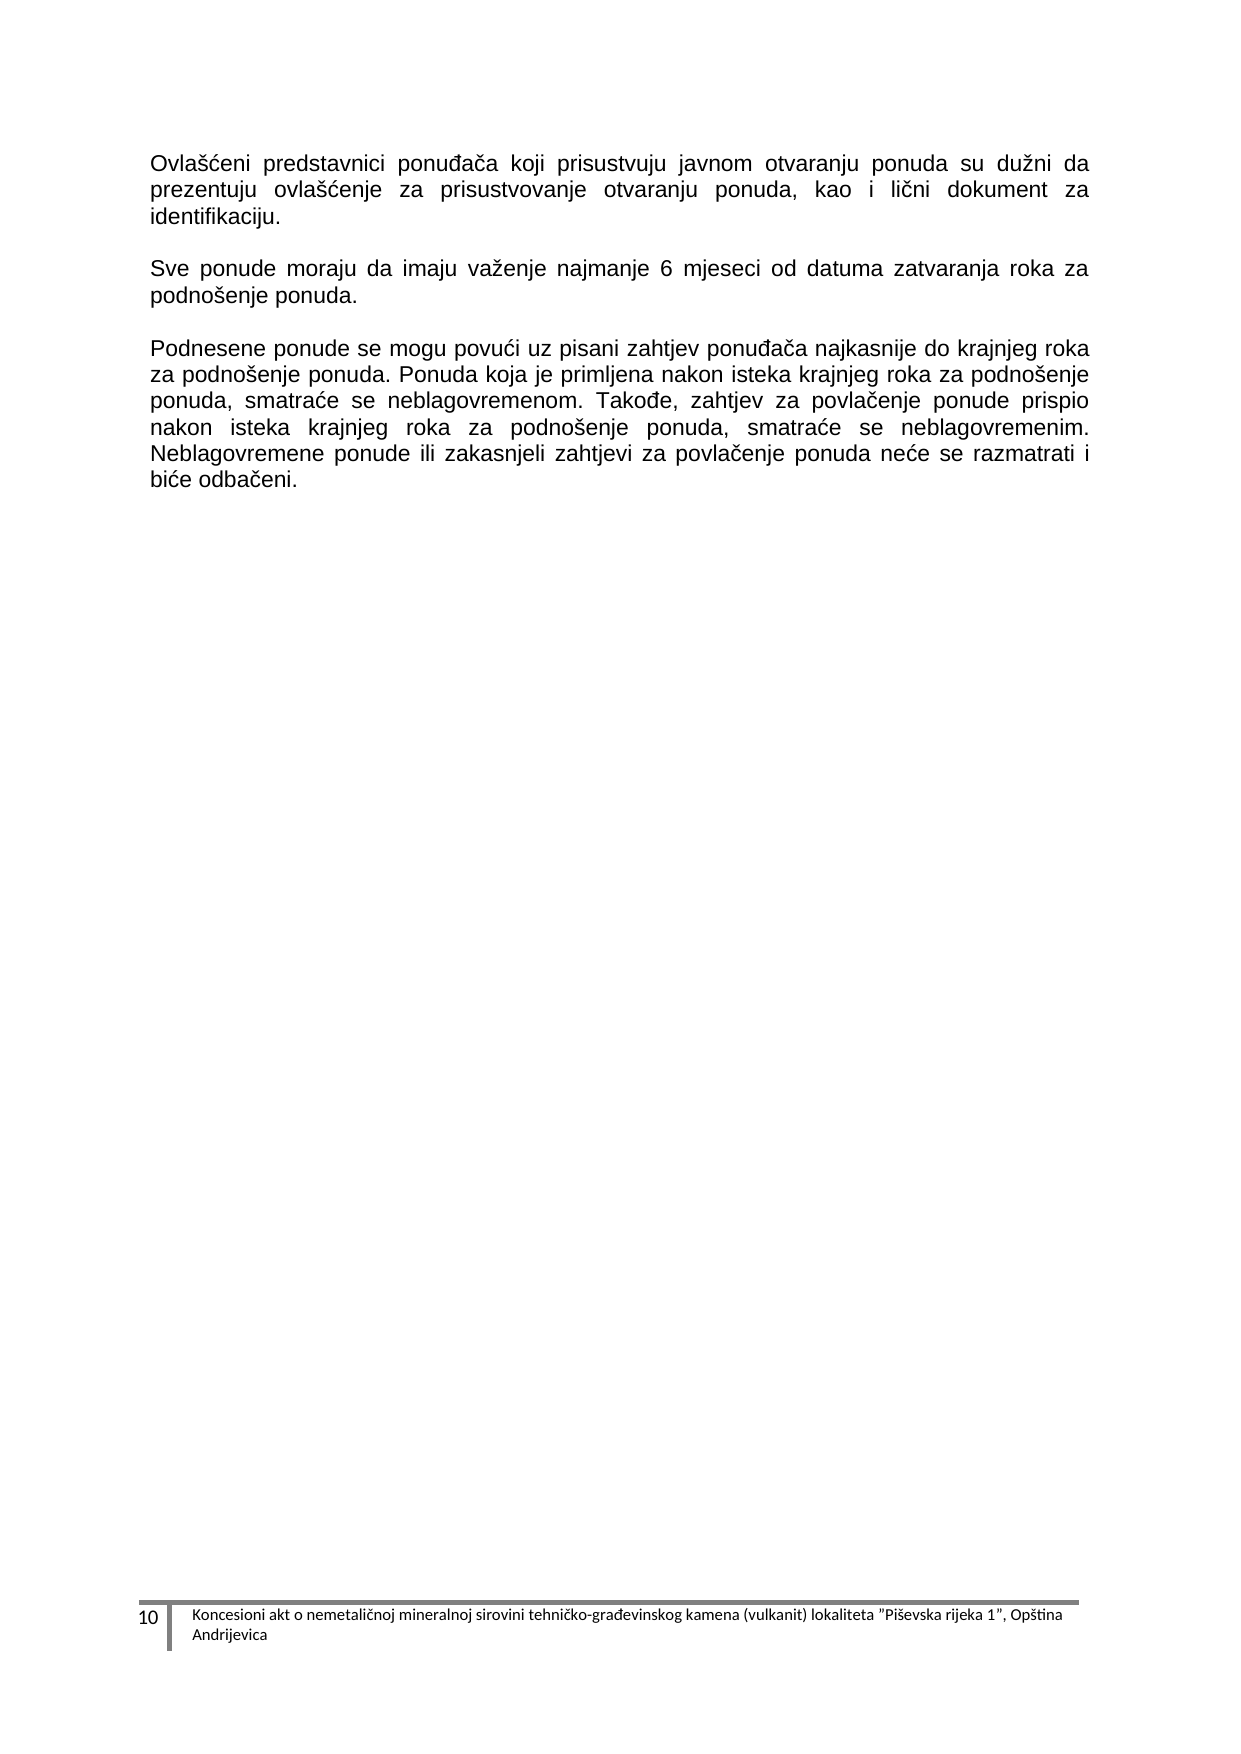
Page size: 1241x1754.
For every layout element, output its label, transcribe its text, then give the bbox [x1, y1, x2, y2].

text Ovlašćeni predstavnici ponuđača koji prisustvuju javnom otvaranju ponuda su dužni da prezentuju ovlašćenje za prisustvovanje otvaranju ponuda, kao i lični dokument za identifikaciju. [150, 150, 1090, 229]
text Sve ponude moraju da imaju važenje najmanje 6 mjeseci od datuma zatvaranja roka za podnošenje ponuda. [150, 255, 1090, 308]
text Podnesene ponude se mogu povući uz pisani zahtjev ponuđača najkasnije do krajnjeg roka za podnošenje ponuda. Ponuda koja je primljena nakon isteka krajnjeg roka za podnošenje ponuda, smatraće se neblagovremenom. Takođe, zahtjev za povlačenje ponude prispio nakon isteka krajnjeg roka za podnošenje ponuda, smatraće se neblagovremenim. Neblagovremene ponude ili zakasnjeli zahtjevi za povlačenje ponuda neće se razmatrati i biće odbačeni. [150, 334, 1090, 493]
